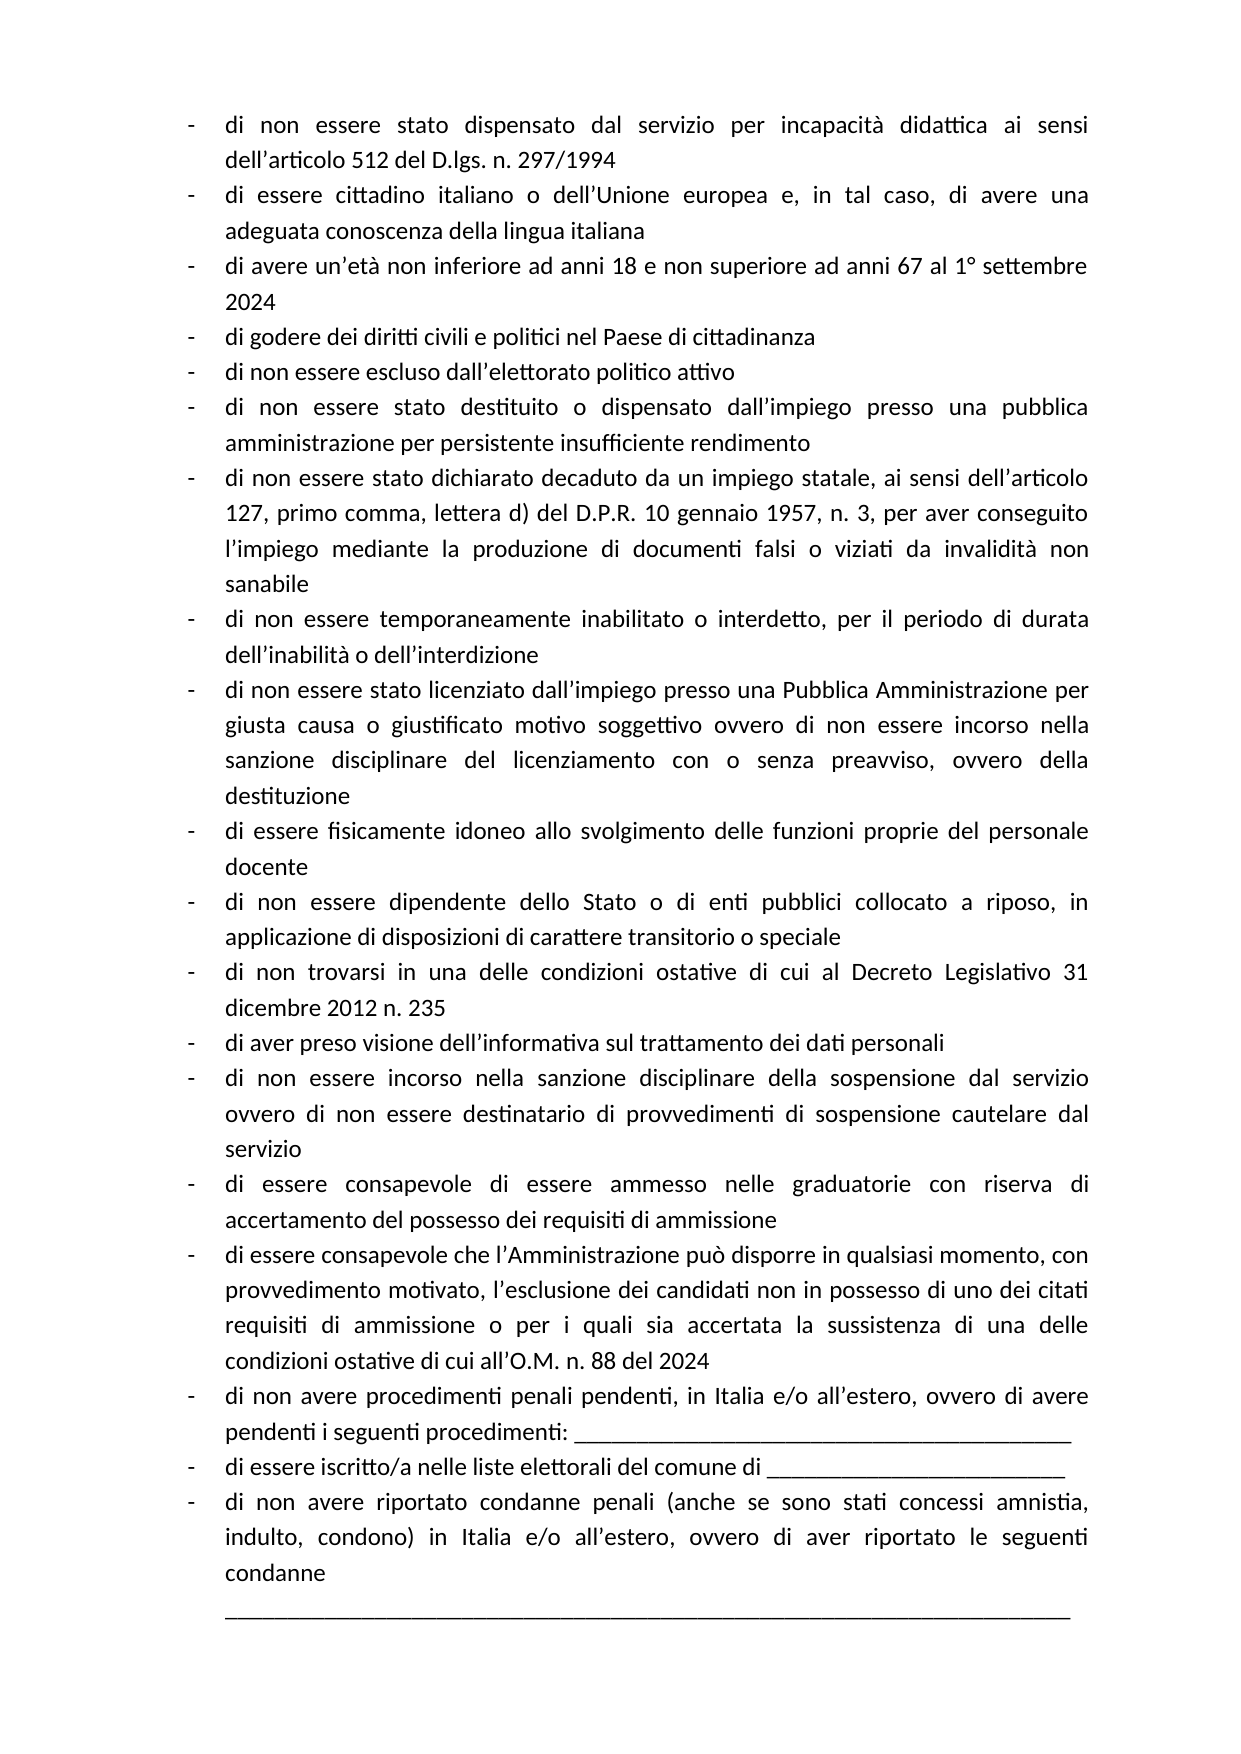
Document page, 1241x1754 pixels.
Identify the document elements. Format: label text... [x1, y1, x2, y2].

list di essere consapevole che l’Amministrazione può disporre in qualsiasi momento, con provvedimento motivato, l’esclusione dei candidati non in possesso di uno dei citati requisiti di ammissione o per i quali sia accertata la sussistenza di una delle condizioni ostative di cui all’O.M. n. 88 del 2024 [187, 1239, 1090, 1376]
list di non avere riportato condanne penali (anche se sono stati concessi amnistia, indulto, condono) in Italia e/o all’estero, ovvero di aver riportato le seguenti condanne ____________________________________________________________________ [187, 1486, 1090, 1623]
list di essere consapevole di essere ammesso nelle graduatorie con riserva di accertamento del possesso dei requisiti di ammissione [187, 1168, 1090, 1234]
list di non essere stato dispensato dal servizio per incapacità didattica ai sensi dell’articolo 512 del D.lgs. n. 297/1994 [187, 109, 1090, 175]
list di non trovarsi in una delle condizioni ostative di cui al Decreto Legislativo 31 dicembre 2012 n. 235 [187, 957, 1090, 1022]
list di essere fisicamente idoneo allo svolgimento delle funzioni proprie del personale docente [187, 815, 1090, 881]
list di non essere stato dichiarato decaduto da un impiego statale, ai sensi dell’articolo 127, primo comma, lettera d) del D.P.R. 10 gennaio 1957, n. 3, per aver conseguito l’impiego mediante la produzione di documenti falsi o viziati da invalidità non sanabile [187, 462, 1090, 599]
list di non essere escluso dall’elettorato politico attivo [187, 356, 1090, 387]
list di non essere temporaneamente inabilitato o interdetto, per il periodo di durata dell’inabilità o dell’interdizione [187, 603, 1090, 669]
list di aver preso visione dell’informativa sul trattamento dei dati personali [187, 1027, 1090, 1058]
list di non essere stato licenziato dall’impiego presso una Pubblica Amministrazione per giusta causa o giustificato motivo soggettivo ovvero di non essere incorso nella sanzione disciplinare del licenziamento con o senza preavviso, ovvero della destituzione [187, 674, 1090, 811]
list di non essere dipendente dello Stato o di enti pubblici collocato a riposo, in applicazione di disposizioni di carattere transitorio o speciale [187, 886, 1090, 952]
list di essere cittadino italiano o dell’Unione europea e, in tal caso, di avere una adeguata conoscenza della lingua italiana [187, 180, 1090, 246]
list di avere un’età non inferiore ad anni 18 e non superiore ad anni 67 al 1° settembre 2024 [187, 250, 1090, 316]
list di non essere stato destituito o dispensato dall’impiego presso una pubblica amministrazione per persistente insufficiente rendimento [187, 392, 1090, 457]
list di non essere incorso nella sanzione disciplinare della sospensione dal servizio ovvero di non essere destinatario di provvedimenti di sospensione cautelare dal servizio [187, 1062, 1090, 1164]
list di godere dei diritti civili e politici nel Paese di cittadinanza [187, 321, 1090, 351]
list di non avere procedimenti penali pendenti, in Italia e/o all’estero, ovvero di avere pendenti i seguenti procedimenti: ________________________________________ [187, 1380, 1090, 1446]
list di essere iscritto/a nelle liste elettorali del comune di ________________________ [187, 1451, 1090, 1481]
